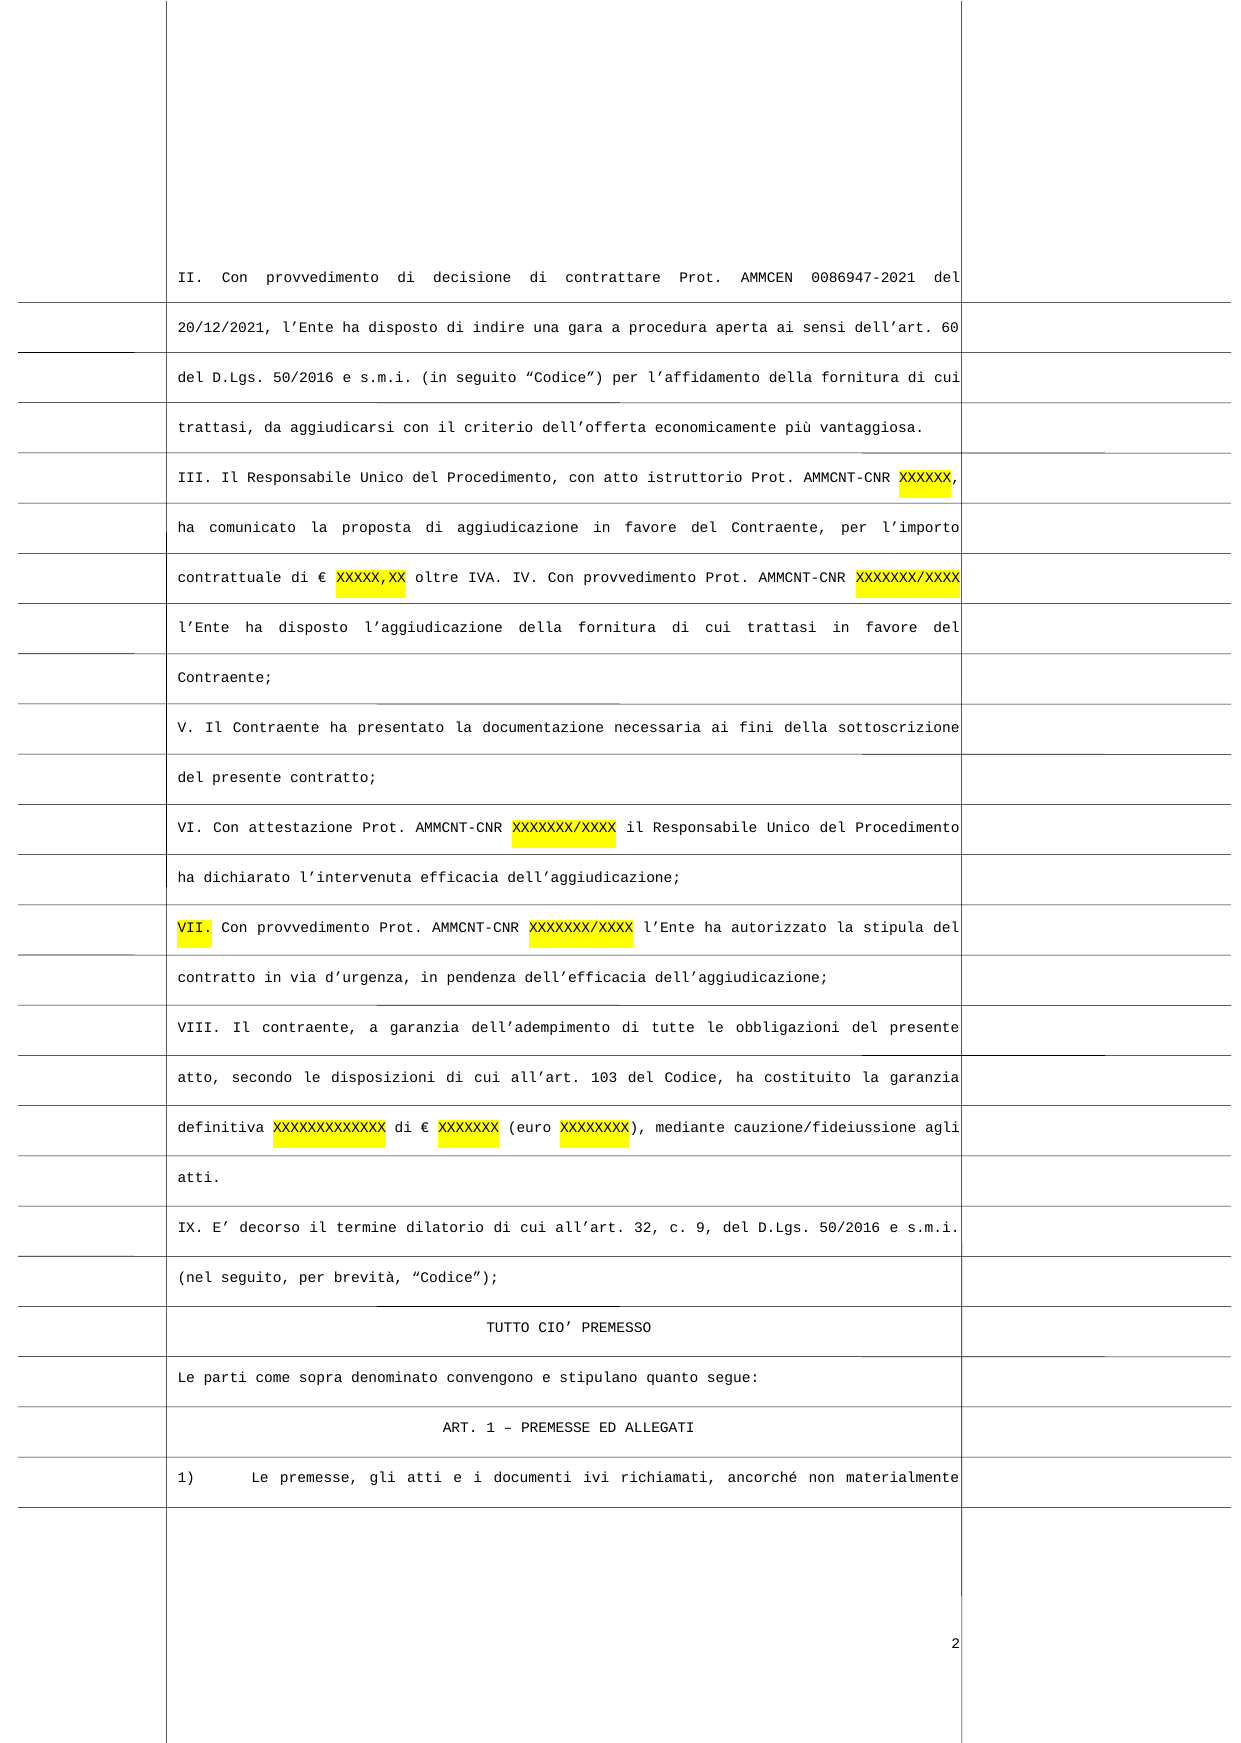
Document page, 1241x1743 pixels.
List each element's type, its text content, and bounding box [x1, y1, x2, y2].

text IX. E’ decorso il termine dilatorio di cui all’art. 32, c. 9, del D.Lgs. 50/2016 e s.m.i. (nel seguito, per brevità, “Codice”); [177, 1201, 960, 1301]
text II. Con provvedimento di decisione di contrattare Prot. AMMCEN 0086947-2021 del 20/12/2021, l’Ente ha disposto di indire una gara a procedura aperta ai sensi dell’art. 60 del D.Lgs. 50/2016 e s.m.i. (in seguito “Codice”) per l’affidamento della fornitura di cui trattasi, da aggiudicarsi con il criterio dell’offerta economicamente più vantaggiosa. [177, 251, 960, 451]
text VII. Con provvedimento Prot. AMMCNT-CNR XXXXXXX/XXXX l’Ente ha autorizzato la stipula del contratto in via d’urgenza, in pendenza dell’efficacia dell’aggiudicazione; [177, 901, 960, 1001]
text VIII. Il contraente, a garanzia dell’adempimento di tutte le obbligazioni del presente atto, secondo le disposizioni di cui all’art. 103 del Codice, ha costituito la garanzia definitiva XXXXXXXXXXXXX di € XXXXXXX (euro XXXXXXXX), mediante cauzione/fideiussione agli atti. [177, 1001, 960, 1201]
text ART. 1 – PREMESSE ED ALLEGATI [177, 1401, 960, 1451]
text III. Il Responsabile Unico del Procedimento, con atto istruttorio Prot. AMMCNT-CNR XXXXXX, ha comunicato la proposta di aggiudicazione in favore del Contraente, per l’importo contrattuale di € XXXXX,XX oltre IVA. IV. Con provvedimento Prot. AMMCNT-CNR XXXXXXX/XXXX l’Ente ha disposto l’aggiudicazione della fornitura di cui trattasi in favore del Contraente; [177, 451, 960, 701]
text Le parti come sopra denominato convengono e stipulano quanto segue: [177, 1351, 960, 1401]
text VI. Con attestazione Prot. AMMCNT-CNR XXXXXXX/XXXX il Responsabile Unico del Procedimento ha dichiarato l’intervenuta efficacia dell’aggiudicazione; [177, 801, 960, 901]
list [177, 1451, 960, 1501]
text V. Il Contraente ha presentato la documentazione necessaria ai fini della sottoscrizione del presente contratto; [177, 701, 960, 801]
text TUTTO CIO’ PREMESSO [177, 1301, 960, 1351]
